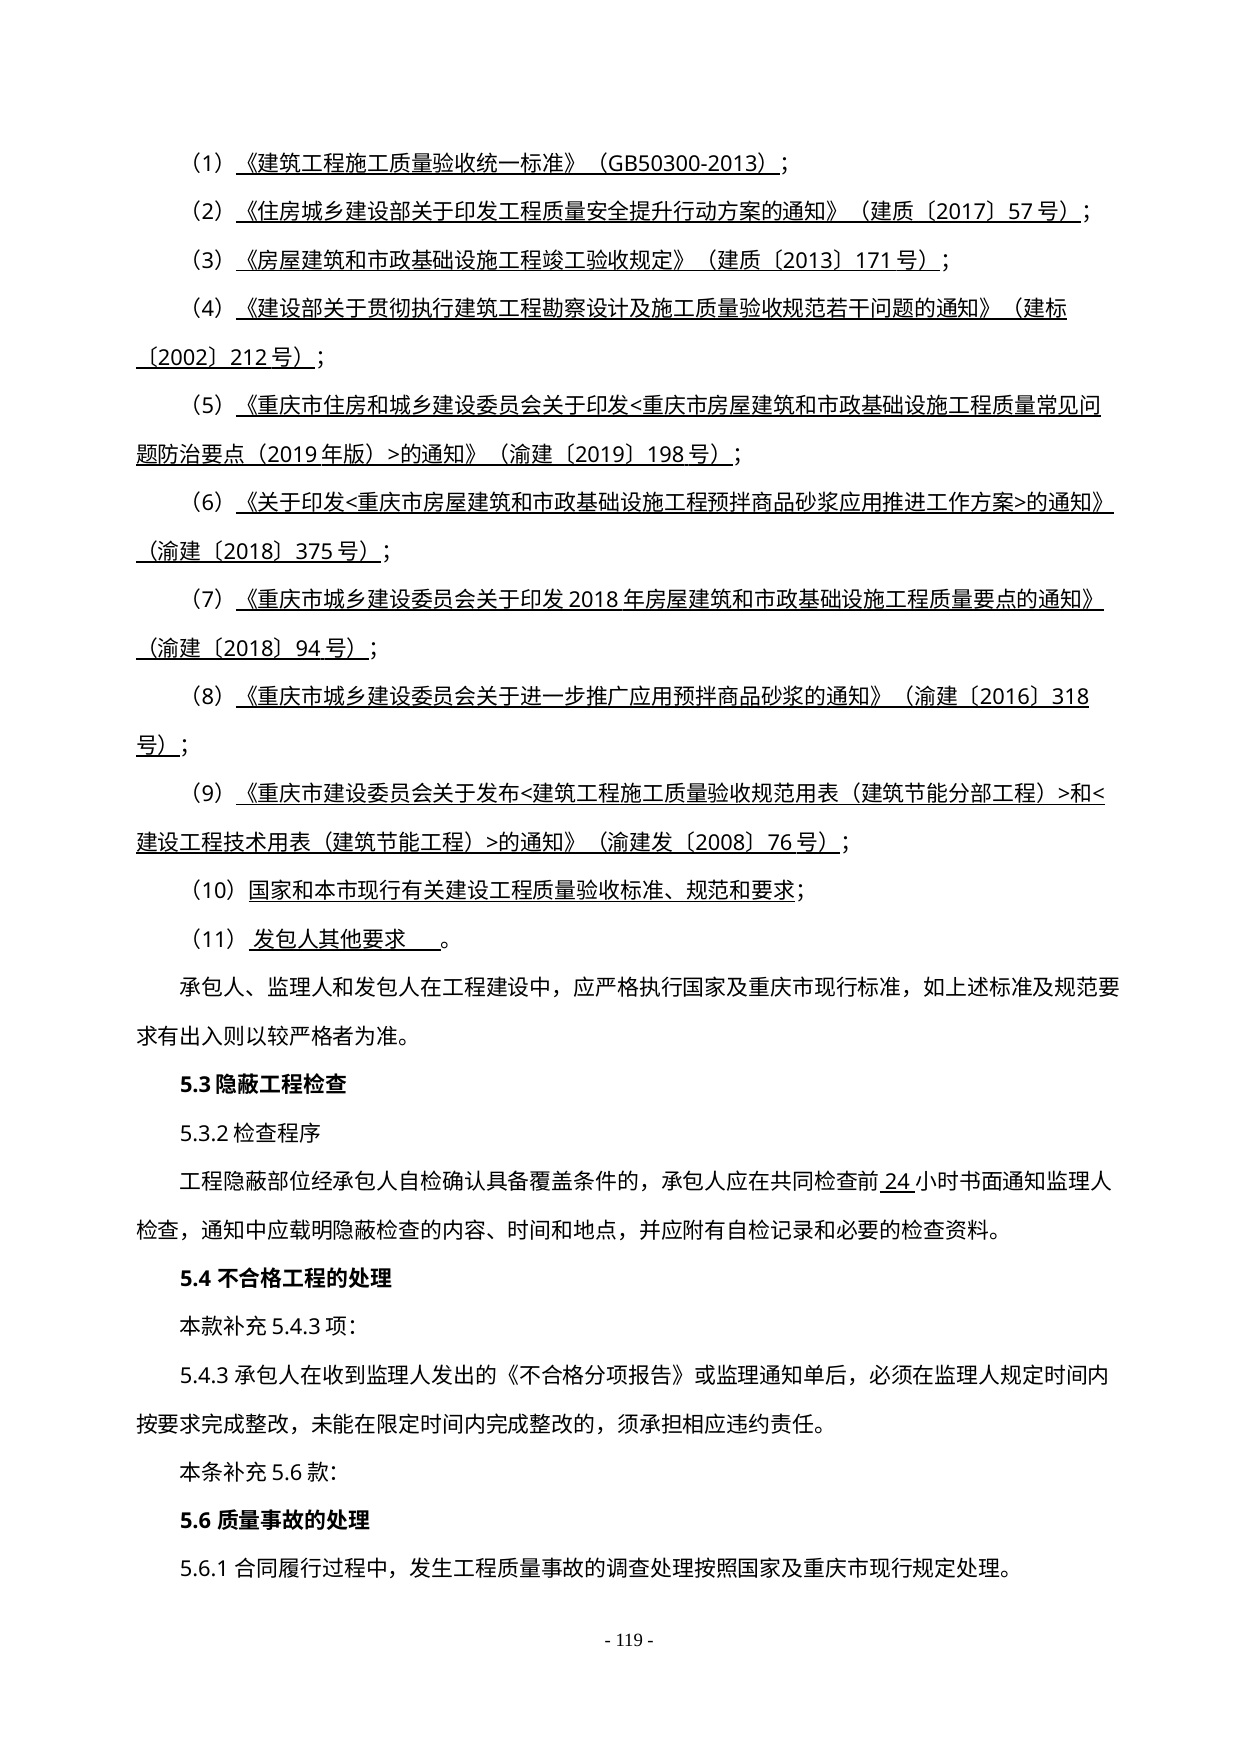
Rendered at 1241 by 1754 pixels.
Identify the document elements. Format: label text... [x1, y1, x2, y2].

text （11） 发包人其他要求 。 [136, 922, 1122, 954]
text 5.3.2检查程序 [136, 1115, 1122, 1148]
text 本条补充5.6款： [136, 1454, 1122, 1487]
text （3）《房屋建筑和市政基础设施工程竣工验收规定》（建质〔2013〕171号）； [136, 242, 1122, 275]
subtitle 5.4 不合格工程的处理 [136, 1261, 1122, 1293]
text （4）《建设部关于贯彻执行建筑工程勘察设计及施工质量验收规范若干问题的通知》（建标〔2002〕212号）； [136, 291, 1122, 372]
text 本款补充5.4.3项： [136, 1309, 1122, 1342]
text 承包人、监理人和发包人在工程建设中，应严格执行国家及重庆市现行标准，如上述标准及规范要求有出入则以较严格者为准。 [136, 970, 1122, 1051]
text 5.4.3 承包人在收到监理人发出的《不合格分项报告》或监理通知单后，必须在监理人规定时间内按要求完成整改，未能在限定时间内完成整改的，须承担相应违约责任。 [136, 1357, 1122, 1439]
text （10）国家和本市现行有关建设工程质量验收标准、规范和要求； [136, 873, 1122, 906]
text （8）《重庆市城乡建设委员会关于进一步推广应用预拌商品砂浆的通知》（渝建〔2016〕318号）； [136, 679, 1122, 760]
text （2）《住房城乡建设部关于印发工程质量安全提升行动方案的通知》（建质〔2017〕57号）； [136, 194, 1122, 227]
text （9）《重庆市建设委员会关于发布<建筑工程施工质量验收规范用表（建筑节能分部工程）>和<建设工程技术用表（建筑节能工程）>的通知》（渝建发〔2008〕76号）； [136, 776, 1122, 857]
text 5.6.1 合同履行过程中，发生工程质量事故的调查处理按照国家及重庆市现行规定处理。 [136, 1551, 1122, 1584]
subtitle 5.6 质量事故的处理 [136, 1503, 1122, 1535]
text （7）《重庆市城乡建设委员会关于印发2018年房屋建筑和市政基础设施工程质量要点的通知》（渝建〔2018〕94号）； [136, 582, 1122, 663]
text （1）《建筑工程施工质量验收统一标准》（GB50300-2013）； [136, 146, 1122, 178]
text （5）《重庆市住房和城乡建设委员会关于印发<重庆市房屋建筑和市政基础设施工程质量常见问题防治要点（2019年版）>的通知》（渝建〔2019〕198号）； [136, 388, 1122, 469]
text （6）《关于印发<重庆市房屋建筑和市政基础设施工程预拌商品砂浆应用推进工作方案>的通知》（渝建〔2018〕375号）； [136, 485, 1122, 566]
subtitle 5.3隐蔽工程检查 [136, 1067, 1122, 1099]
text 工程隐蔽部位经承包人自检确认具备覆盖条件的，承包人应在共同检查前 24 小时书面通知监理人检查，通知中应载明隐蔽检查的内容、时间和地点，并应附有自检记录和必要的检查资料。 [136, 1164, 1122, 1245]
